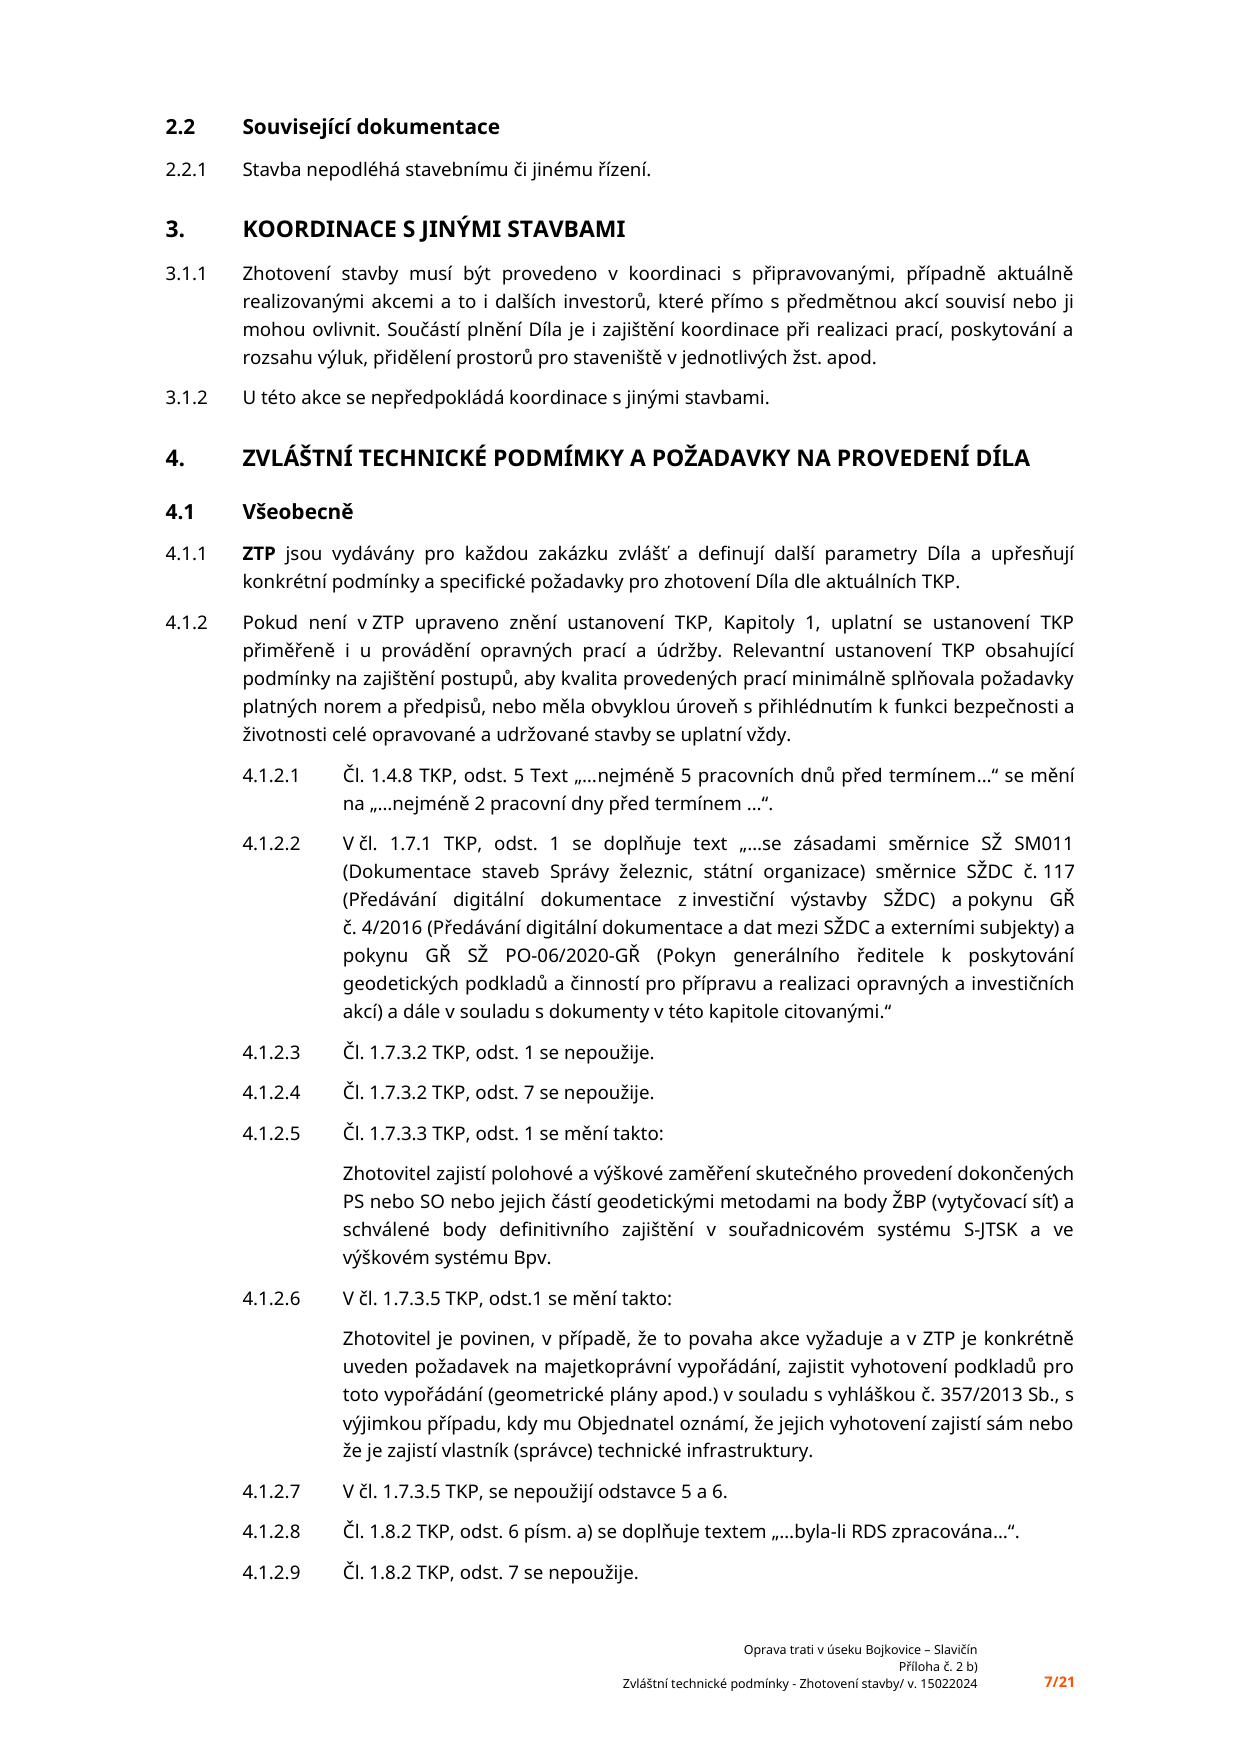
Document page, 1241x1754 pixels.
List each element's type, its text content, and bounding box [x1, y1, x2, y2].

list V čl. 1.7.3.5 TKP, odst.1 se mění takto: [242, 1285, 1075, 1311]
list Pokud není v ZTP upraveno znění ustanovení TKP, Kapitoly 1, uplatní se ustanovení TKP přiměřeně i u provádění opravných prací a údržby. Relevantní ustanovení TKP obsahující podmínky na zajištění postupů, aby kvalita provedených prací minimálně splňovala požadavky platných norem a předpisů, nebo měla obvyklou úroveň s přihlédnutím k funkci bezpečnosti a životnosti celé opravované a udržované stavby se uplatní vždy. [165, 609, 1075, 747]
list Čl. 1.7.3.2 TKP, odst. 1 se nepoužije. [242, 1039, 1075, 1064]
list V čl. 1.7.1 TKP, odst. 1 se doplňuje text „…se zásadami směrnice SŽ SM011 (Dokumentace staveb Správy železnic, státní organizace) směrnice SŽDC č. 117 (Předávání digitální dokumentace z investiční výstavby SŽDC) a pokynu GŘ č. 4/2016 (Předávání digitální dokumentace a dat mezi SŽDC a externími subjekty) a pokynu GŘ SŽ PO-06/2020-GŘ (Pokyn generálního ředitele k poskytování geodetických podkladů a činností pro přípravu a realizaci opravných a investičních akcí) a dále v souladu s dokumenty v této kapitole citovanými.“ [242, 830, 1075, 1024]
list Čl. 1.8.2 TKP, odst. 6 písm. a) se doplňuje textem „…byla-li RDS zpracována…“. [242, 1519, 1075, 1544]
text Zhotovení stavby musí být provedeno v koordinaci s připravovanými, případně aktuálně realizovanými akcemi a to i dalších investorů, které přímo s předmětnou akcí souvisí nebo ji mohou ovlivnit. Součástí plnění Díla je i zajištění koordinace při realizaci prací, poskytování a rozsahu výluk, přidělení prostorů pro staveniště v jednotlivých žst. apod. [165, 260, 1075, 369]
list Čl. 1.7.3.3 TKP, odst. 1 se mění takto: [242, 1120, 1075, 1146]
list Čl. 1.4.8 TKP, odst. 5 Text „…nejméně 5 pracovních dnů před termínem…“ se mění na „…nejméně 2 pracovní dny před termínem …“. [242, 762, 1075, 815]
text Zhotovitel zajistí polohové a výškové zaměření skutečného provedení dokončených PS nebo SO nebo jejich částí geodetickými metodami na body ŽBP (vytyčovací síť) a schválené body definitivního zajištění v souřadnicovém systému S-JTSK a ve výškovém systému Bpv. [343, 1161, 1075, 1270]
list ZTP jsou vydávány pro každou zakázku zvlášť a definují další parametry Díla a upřesňují konkrétní podmínky a specifické požadavky pro zhotovení Díla dle aktuálních TKP. [165, 541, 1075, 594]
text KOORDINACE S JINÝMI STAVBAMI [165, 213, 1075, 244]
list Čl. 1.8.2 TKP, odst. 7 se nepoužije. [242, 1559, 1075, 1585]
list V čl. 1.7.3.5 TKP, se nepoužijí odstavce 5 a 6. [242, 1478, 1075, 1504]
text Související dokumentace [165, 112, 1075, 141]
list Čl. 1.7.3.2 TKP, odst. 7 se nepoužije. [242, 1079, 1075, 1105]
text U této akce se nepředpokládá koordinace s jinými stavbami. [165, 384, 1075, 410]
text Všeobecně [165, 497, 1075, 525]
text Zhotovitel je povinen, v případě, že to povaha akce vyžaduje a v ZTP je konkrétně uveden požadavek na majetkoprávní vypořádání, zajistit vyhotovení podkladů pro toto vypořádání (geometrické plány apod.) v souladu s vyhláškou č. 357/2013 Sb., s výjimkou případu, kdy mu Objednatel oznámí, že jejich vyhotovení zajistí sám nebo že je zajistí vlastník (správce) technické infrastruktury. [343, 1326, 1075, 1463]
text Zvláštní TECHNICKÉ podmímky a požadavky na PROVEDENÍ DÍLA [165, 442, 1075, 473]
text Stavba nepodléhá stavebnímu či jinému řízení. [165, 156, 1075, 181]
